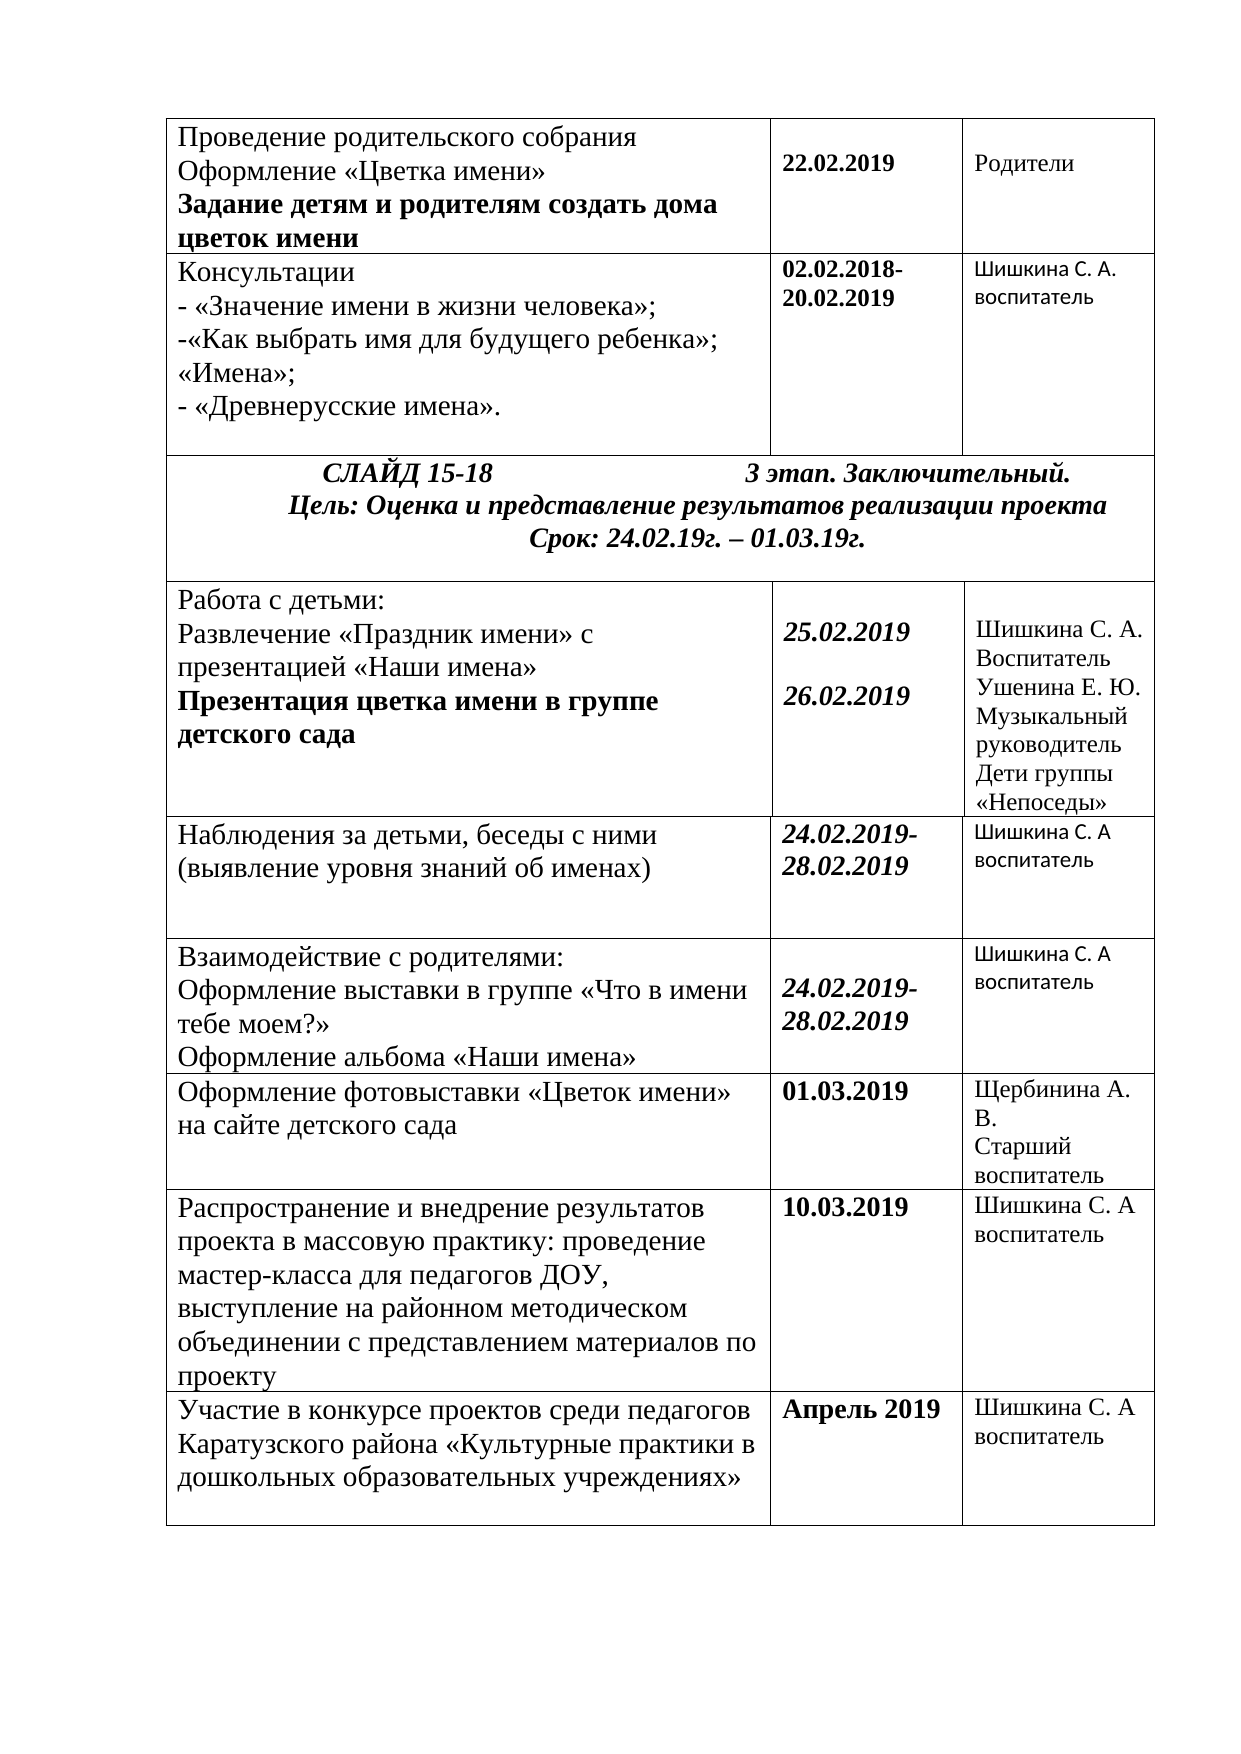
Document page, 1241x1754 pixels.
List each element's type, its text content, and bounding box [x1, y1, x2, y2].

table_cell Наблюдения за детьми, беседы с ними (выявление уровня знаний об именах) [167, 817, 770, 938]
table_cell Оформление фотовыставки «Цветок имени» на сайте детского сада [167, 1074, 770, 1189]
table_cell 01.03.2019 [771, 1074, 962, 1189]
table_cell Шишкина С. А. воспитатель [963, 254, 1154, 455]
table_cell Щербинина А. В. Старший воспитатель [963, 1074, 1154, 1189]
table_cell Шишкина С. А воспитатель [963, 1190, 1154, 1391]
table_cell Распространение и внедрение результатов проекта в массовую практику: проведение мастер-класса для педагогов ДОУ, выступление на районном методическом объединении с представлением материалов по проекту [167, 1190, 770, 1391]
table_cell 24.02.2019-28.02.2019 [771, 939, 962, 1073]
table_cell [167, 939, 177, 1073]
table_cell Консультации - «Значение имени в жизни человека»; -«Как выбрать имя для будущего ребенка»; «Имена»; - «Древнерусские имена». [167, 254, 770, 455]
table_cell 02.02.2018-20.02.2019 [771, 254, 962, 455]
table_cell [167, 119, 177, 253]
table_cell 24.02.2019-28.02.2019 [771, 817, 962, 938]
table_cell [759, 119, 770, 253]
table_cell Работа с детьми: Развлечение «Праздник имени» с презентацией «Наши имена» Презентация цветка имени в группе детского сада [167, 582, 772, 816]
table_cell Шишкина С. А. Воспитатель Ушенина Е. Ю. Музыкальный руководитель Дети группы «Непоседы» [965, 582, 1154, 816]
table_cell 10.03.2019 [771, 1190, 962, 1391]
table_cell Апрель 2019 [771, 1392, 962, 1525]
table_cell 25.02.2019 26.02.2019 [773, 582, 964, 816]
table_cell Шишкина С. А воспитатель [963, 817, 1154, 938]
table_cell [771, 119, 962, 253]
table_cell Шишкина С. А воспитатель [963, 1392, 1154, 1525]
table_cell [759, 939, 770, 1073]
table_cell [963, 119, 1154, 253]
table_cell Участие в конкурсе проектов среди педагогов Каратузского района «Культурные практики в дошкольных образовательных учреждениях» [167, 1392, 770, 1525]
table_cell Шишкина С. А воспитатель [963, 939, 1154, 1073]
table_cell СЛАЙД 15-18 3 этап. Заключительный. Цель: Оценка и представление результатов реализации проекта Срок: 24.02.19г. – 01.03.19г. [167, 456, 1154, 581]
